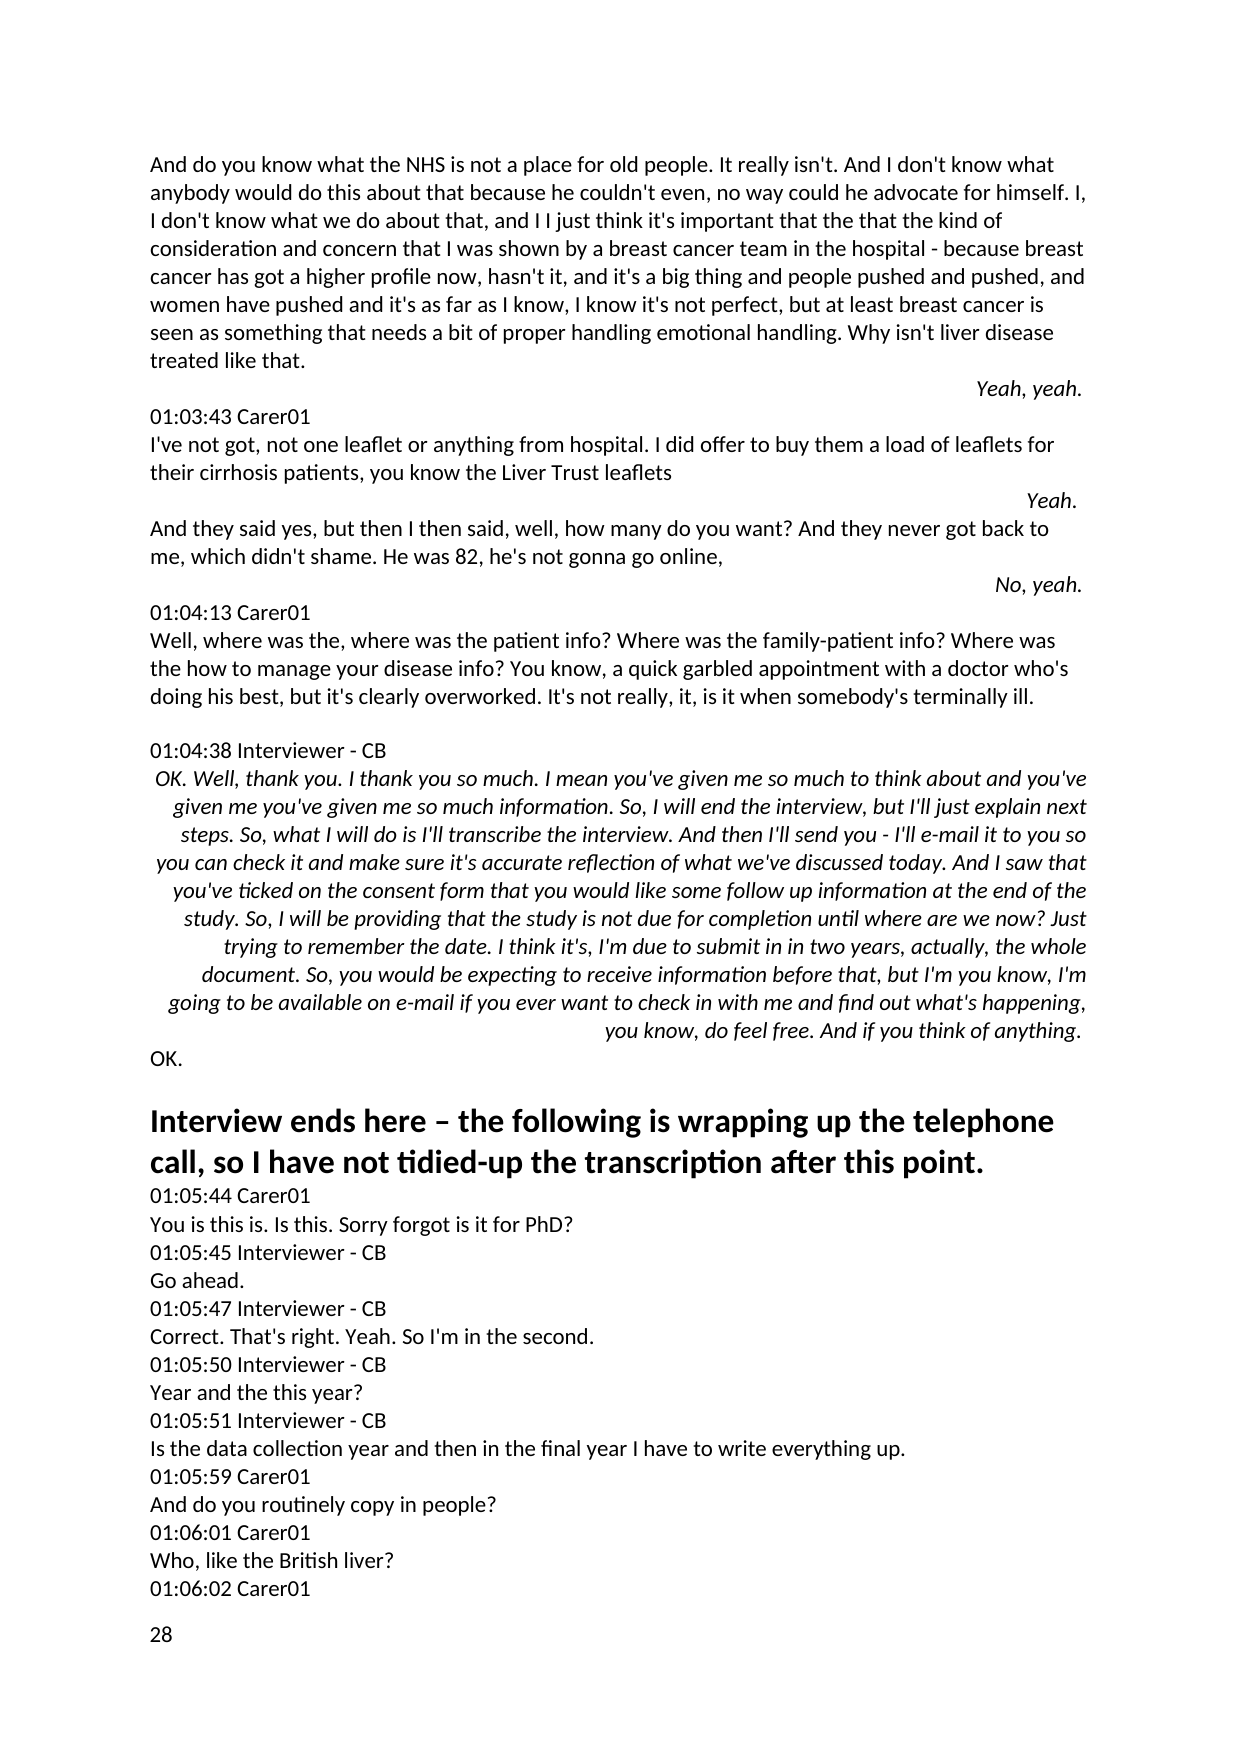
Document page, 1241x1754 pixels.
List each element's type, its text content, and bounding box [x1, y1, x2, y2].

text And they said yes, but then I then said, well, how many do you want? And they never got back to me, which didn't shame. He was 82, he's not gonna go online, [150, 514, 1090, 570]
text You is this is. Is this. Sorry forgot is it for PhD? [150, 1210, 1090, 1238]
text Well, where was the, where was the patient info? Where was the family-patient info? Where was the how to manage your disease info? You know, a quick garbled appointment with a doctor who's doing his best, but it's clearly overworked. It's not really, it, is it when somebody's terminally ill. [150, 626, 1090, 710]
text 01:05:59 Carer01 [150, 1462, 1090, 1490]
text And do you routinely copy in people? [150, 1490, 1090, 1518]
text OK. [150, 1044, 1090, 1072]
text 01:06:02 Carer01 [150, 1574, 1090, 1602]
text And do you know what the NHS is not a place for old people. It really isn't. And I don't know what anybody would do this about that because he couldn't even, no way could he advocate for himself. I, I don't know what we do about that, and I I just think it's important that the that the kind of consideration and concern that I was shown by a breast cancer team in the hospital - because breast cancer has got a higher profile now, hasn't it, and it's a big thing and people pushed and pushed, and women have pushed and it's as far as I know, I know it's not perfect, but at least breast cancer is seen as something that needs a bit of proper handling emotional handling. Why isn't liver disease treated like that. [150, 150, 1090, 374]
text 01:04:13 Carer01 [150, 598, 1090, 626]
text 01:05:51 Interviewer - CB [150, 1406, 1090, 1434]
text Yeah. [150, 486, 1090, 514]
text Correct. That's right. Yeah. So I'm in the second. [150, 1322, 1090, 1350]
text Go ahead. [150, 1266, 1090, 1294]
text 01:05:47 Interviewer - CB [150, 1294, 1090, 1322]
text 01:05:44 Carer01 [150, 1182, 1090, 1210]
text 01:06:01 Carer01 [150, 1518, 1090, 1546]
text Year and the this year? [150, 1378, 1090, 1406]
text 01:03:43 Carer01 [150, 402, 1090, 430]
text Who, like the British liver? [150, 1546, 1090, 1574]
text OK. Well, thank you. I thank you so much. I mean you've given me so much to think about and you've given me you've given me so much information. So, I will end the interview, but I'll just explain next steps. So, what I will do is I'll transcribe the interview. And then I'll send you - I'll e-mail it to you so you can check it and make sure it's accurate reflection of what we've discussed today. And I saw that you've ticked on the consent form that you would like some follow up information at the end of the study. So, I will be providing that the study is not due for completion until where are we now? Just trying to remember the date. I think it's, I'm due to submit in in two years, actually, the whole document. So, you would be expecting to receive information before that, but I'm you know, I'm going to be available on e-mail if you ever want to check in with me and find out what's happening, you know, do feel free. And if you think of anything. [150, 764, 1090, 1044]
text 01:05:50 Interviewer - CB [150, 1350, 1090, 1378]
text No, yeah. [150, 570, 1090, 598]
text I've not got, not one leaflet or anything from hospital. I did offer to buy them a load of leaflets for their cirrhosis patients, you know the Liver Trust leaflets [150, 430, 1090, 486]
text 01:04:38 Interviewer - CB [150, 736, 1090, 764]
text Interview ends here – the following is wrapping up the telephone call, so I have not tidied-up the transcription after this point. [150, 1100, 1090, 1182]
text Yeah, yeah. [150, 374, 1090, 402]
text Is the data collection year and then in the final year I have to write everything up. [150, 1434, 1090, 1462]
text 01:05:45 Interviewer - CB [150, 1238, 1090, 1266]
